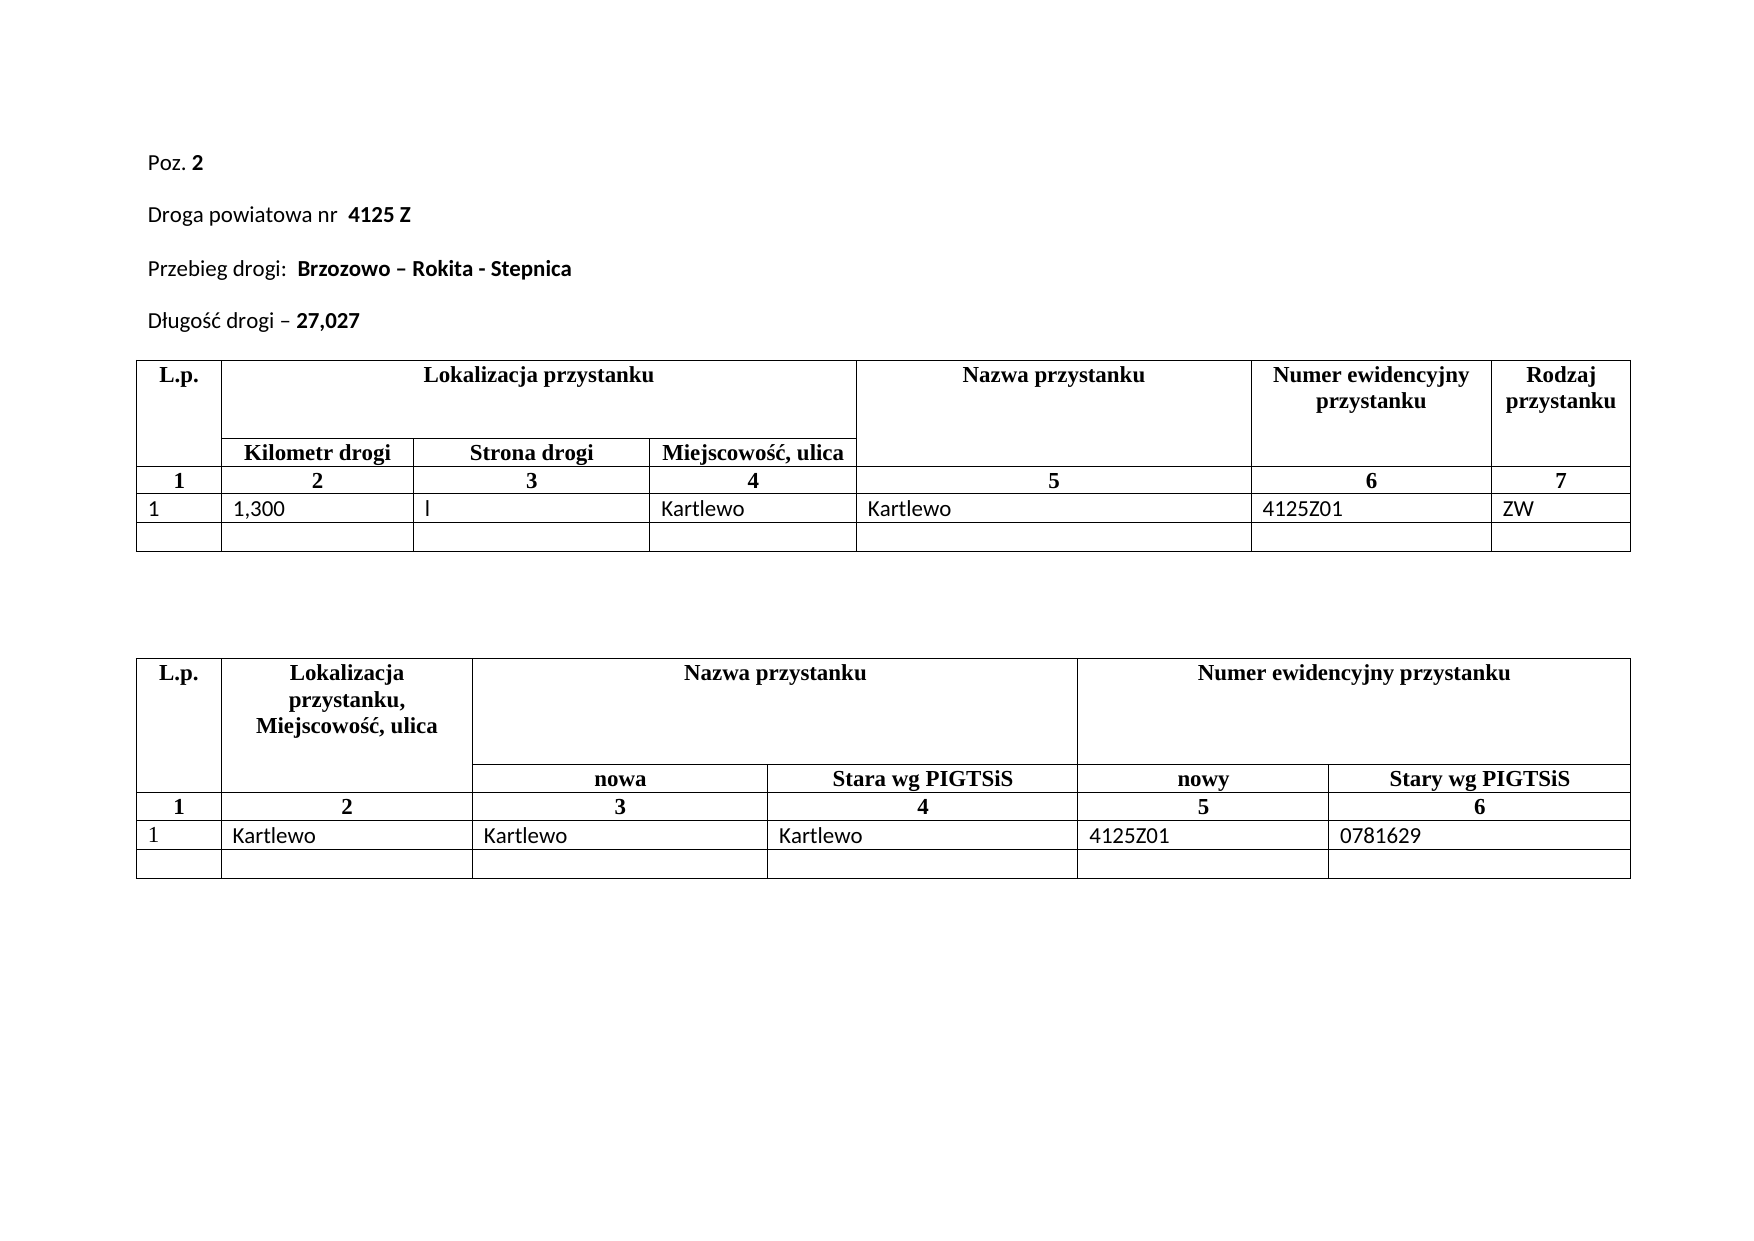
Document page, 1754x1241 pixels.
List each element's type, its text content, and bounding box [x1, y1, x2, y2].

table_cell Kartlewo [768, 821, 1077, 849]
text Poz. 2 [148, 148, 1606, 176]
table_cell 0781629 [1329, 821, 1630, 849]
table_cell Strona drogi [414, 439, 649, 466]
table_cell [1078, 850, 1328, 878]
table_cell l [414, 494, 649, 522]
table_cell Kartlewo [650, 494, 856, 522]
table_cell [857, 523, 1251, 551]
table_cell 2 [222, 467, 413, 493]
table_cell nowy [1078, 765, 1328, 792]
table_cell Kartlewo [222, 821, 472, 849]
table_cell 3 [473, 793, 767, 820]
table_cell Kilometr drogi [222, 439, 413, 466]
table_cell 1,300 [222, 494, 413, 522]
table_header Numer ewidencyjny przystanku [1252, 361, 1491, 466]
table_cell 6 [1252, 467, 1491, 493]
table_cell Stary wg PIGTSiS [1329, 765, 1630, 792]
table_cell 2 [222, 793, 472, 820]
table_cell 3 [414, 467, 649, 493]
table_cell [650, 523, 856, 551]
text Przebieg drogi: Brzozowo – Rokita - Stepnica [148, 254, 1606, 282]
table_cell 1 [137, 821, 221, 849]
table_cell ZW [1492, 494, 1630, 522]
table_header Numer ewidencyjny przystanku [1078, 659, 1630, 764]
table_cell 6 [1329, 793, 1630, 820]
table_header Lokalizacja przystanku [222, 361, 856, 438]
table_cell Stara wg PIGTSiS [768, 765, 1077, 792]
table_header Lokalizacja przystanku, Miejscowość, ulica [222, 659, 472, 792]
table_cell Kartlewo [857, 494, 1251, 522]
table_cell [768, 850, 1077, 878]
text Droga powiatowa nr 4125 Z [148, 201, 1606, 229]
table_cell 1 [137, 467, 221, 493]
table_cell 4 [650, 467, 856, 493]
table_cell 5 [1078, 793, 1328, 820]
table_header Nazwa przystanku [473, 659, 1077, 764]
table_cell 7 [1492, 467, 1630, 493]
table_cell [222, 850, 472, 878]
table_cell Kartlewo [473, 821, 767, 849]
text Długość drogi – 27,027 [148, 307, 1606, 335]
table_cell [1329, 850, 1630, 878]
table_cell [137, 850, 221, 878]
table_cell [137, 523, 221, 551]
table_cell 5 [857, 467, 1251, 493]
table_cell nowa [473, 765, 767, 792]
table_cell [1492, 523, 1630, 551]
table_cell [222, 523, 413, 551]
table_cell [473, 850, 767, 878]
table_header Nazwa przystanku [857, 361, 1251, 466]
table_header L.p. [137, 659, 221, 792]
table_cell [1252, 523, 1491, 551]
table_cell 1 [137, 494, 221, 522]
table_header Rodzaj przystanku [1492, 361, 1630, 466]
table_cell Miejscowość, ulica [650, 439, 856, 466]
table_cell 4 [768, 793, 1077, 820]
table_header L.p. [137, 361, 221, 466]
table_cell 4125Z01 [1078, 821, 1328, 849]
table_cell [414, 523, 649, 551]
table_cell 4125Z01 [1252, 494, 1491, 522]
table_cell 1 [137, 793, 221, 820]
